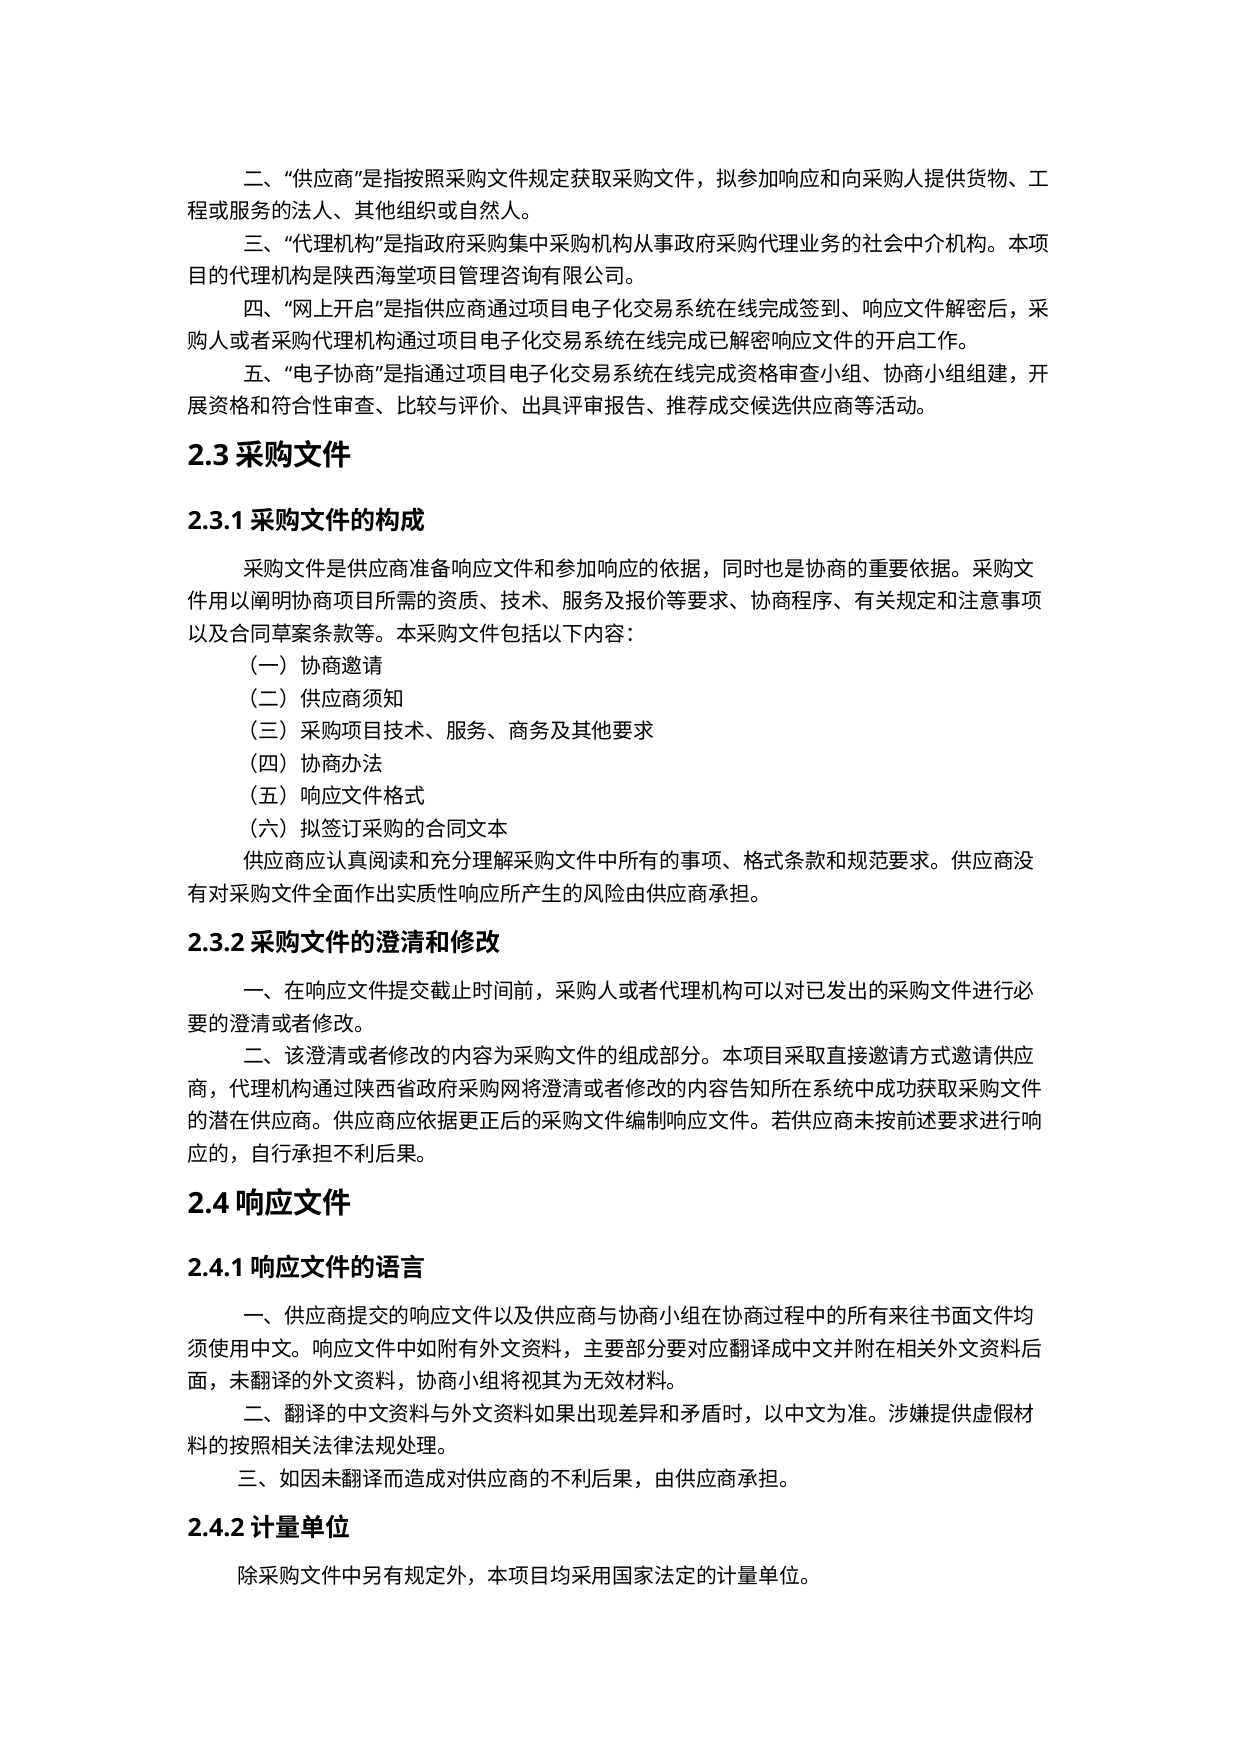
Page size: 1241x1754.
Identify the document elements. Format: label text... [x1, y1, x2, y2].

text 2.4.2计量单位 [187, 1494, 1053, 1559]
text 四、“网上开启”是指供应商通过项目电子化交易系统在线完成签到、响应文件解密后，采购人或者采购代理机构通过项目电子化交易系统在线完成已解密响应文件的开启工作。 [187, 292, 1053, 357]
text （一）协商邀请 [187, 649, 1053, 682]
text 二、翻译的中文资料与外文资料如果出现差异和矛盾时，以中文为准。涉嫌提供虚假材料的按照相关法律法规处理。 [187, 1397, 1053, 1462]
text （四）协商办法 [187, 747, 1053, 779]
text 一、供应商提交的响应文件以及供应商与协商小组在协商过程中的所有来往书面文件均须使用中文。响应文件中如附有外文资料，主要部分要对应翻译成中文并附在相关外文资料后面，未翻译的外文资料，协商小组将视其为无效材料。 [187, 1299, 1053, 1397]
text （三）采购项目技术、服务、商务及其他要求 [187, 714, 1053, 747]
text （二）供应商须知 [187, 682, 1053, 714]
text （六）拟签订采购的合同文本 [187, 812, 1053, 844]
text 五、“电子协商”是指通过项目电子化交易系统在线完成资格审查小组、协商小组组建，开展资格和符合性审查、比较与评价、出具评审报告、推荐成交候选供应商等活动。 [187, 357, 1053, 422]
text 三、“代理机构”是指政府采购集中采购机构从事政府采购代理业务的社会中介机构。本项目的代理机构是陕西海堂项目管理咨询有限公司。 [187, 227, 1053, 292]
text 三、如因未翻译而造成对供应商的不利后果，由供应商承担。 [187, 1462, 1053, 1494]
text （五）响应文件格式 [187, 779, 1053, 812]
text 采购文件是供应商准备响应文件和参加响应的依据，同时也是协商的重要依据。采购文件用以阐明协商项目所需的资质、技术、服务及报价等要求、协商程序、有关规定和注意事项以及合同草案条款等。本采购文件包括以下内容： [187, 552, 1053, 649]
text 二、该澄清或者修改的内容为采购文件的组成部分。本项目采取直接邀请方式邀请供应商，代理机构通过陕西省政府采购网将澄清或者修改的内容告知所在系统中成功获取采购文件的潜在供应商。供应商应依据更正后的采购文件编制响应文件。若供应商未按前述要求进行响应的，自行承担不利后果。 [187, 1039, 1053, 1169]
text 2.4响应文件 [187, 1169, 1053, 1234]
text 二、“供应商”是指按照采购文件规定获取采购文件，拟参加响应和向采购人提供货物、工程或服务的法人、其他组织或自然人。 [187, 162, 1053, 227]
text 除采购文件中另有规定外，本项目均采用国家法定的计量单位。 [187, 1559, 1053, 1592]
text 一、在响应文件提交截止时间前，采购人或者代理机构可以对已发出的采购文件进行必要的澄清或者修改。 [187, 974, 1053, 1039]
text 2.3.1采购文件的构成 [187, 487, 1053, 552]
text 2.3.2采购文件的澄清和修改 [187, 909, 1053, 974]
text 2.4.1响应文件的语言 [187, 1234, 1053, 1299]
text 供应商应认真阅读和充分理解采购文件中所有的事项、格式条款和规范要求。供应商没有对采购文件全面作出实质性响应所产生的风险由供应商承担。 [187, 844, 1053, 909]
text 2.3采购文件 [187, 422, 1053, 487]
